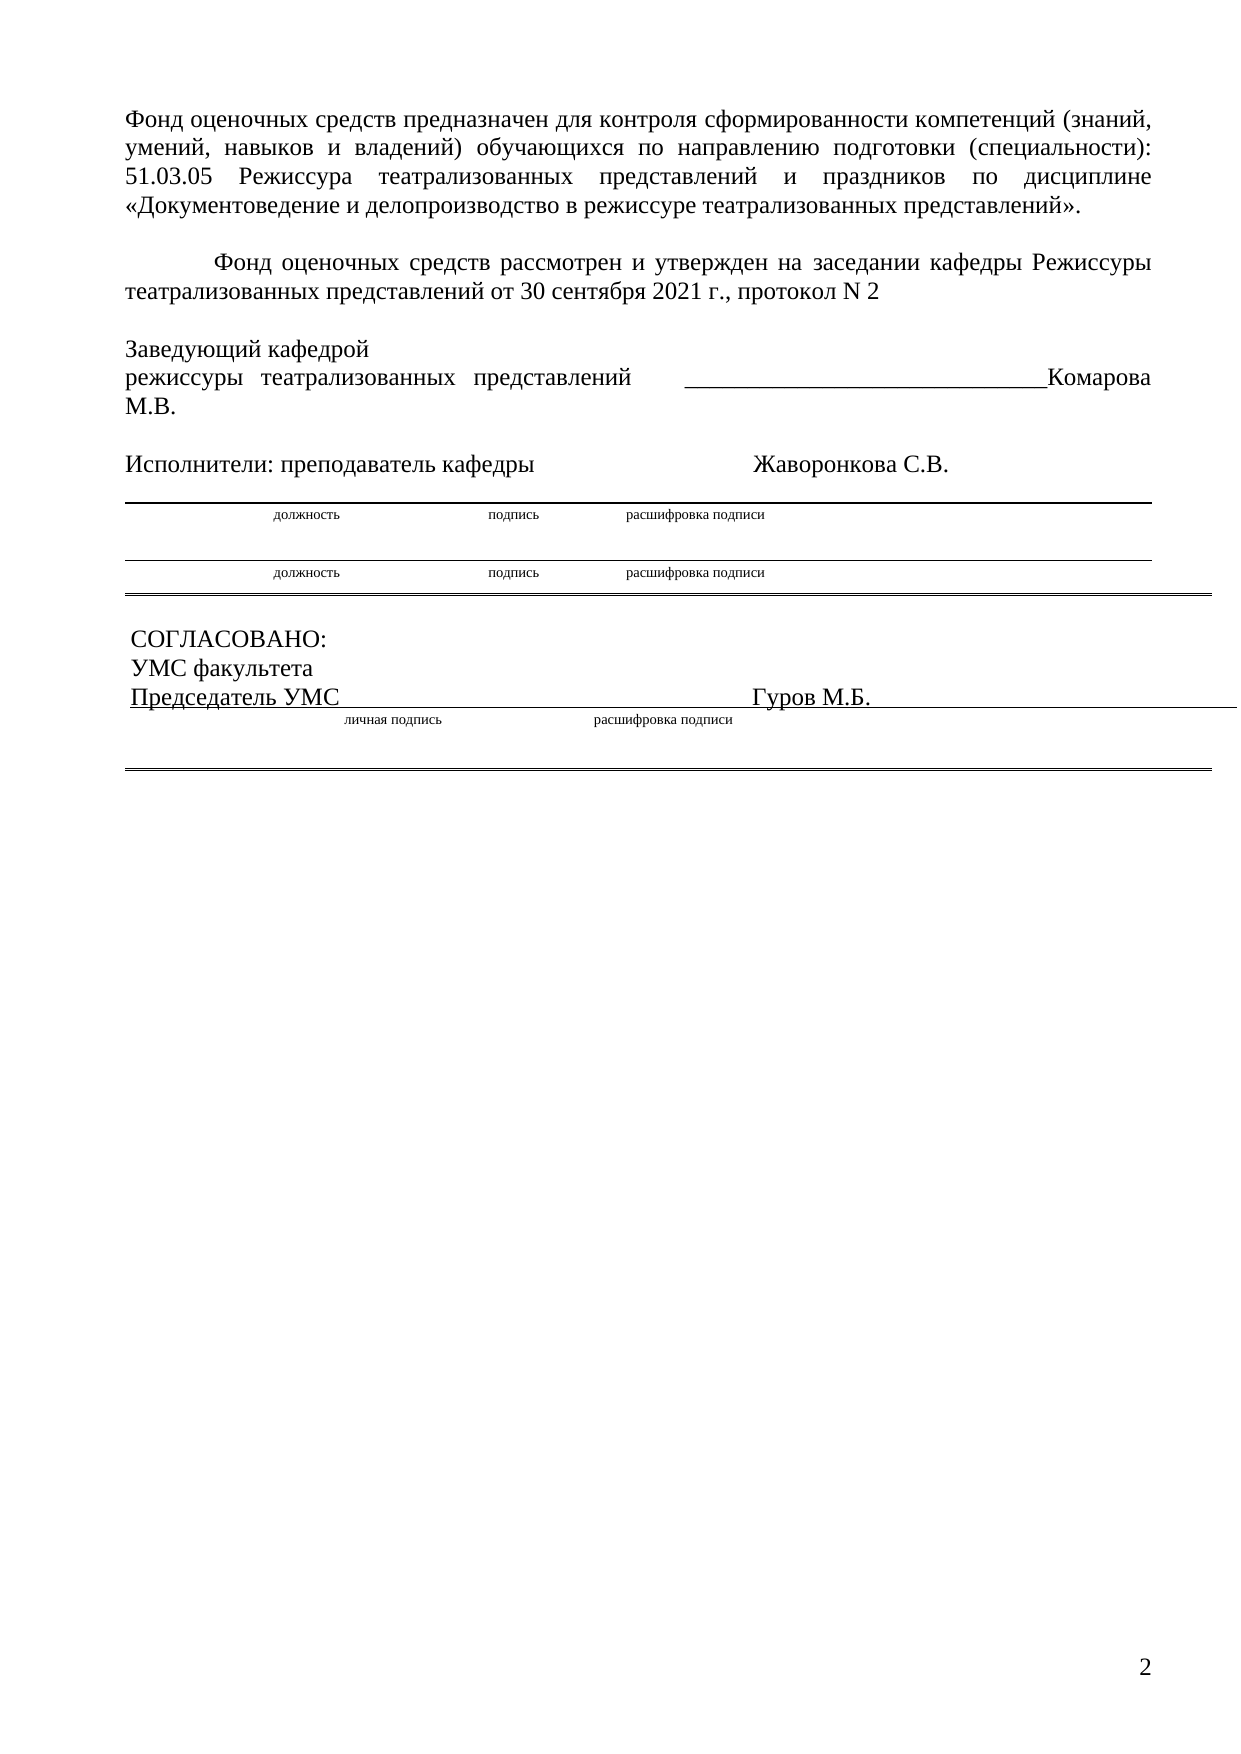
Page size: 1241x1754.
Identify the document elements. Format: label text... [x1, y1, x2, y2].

text Заведующий кафедрой [125, 334, 1152, 362]
text должность подпись расшифровка подписи [125, 564, 1152, 592]
text Исполнители: преподаватель кафедры Жаворонкова С.В. [125, 449, 1152, 477]
text режиссуры театрализованных представлений _____________________________Комарова М.В. [125, 362, 1152, 420]
text Фонд оценочных средств предназначен для контроля сформированности компетенций (знаний, умений, навыков и владений) обучающихся по направлению подготовки (специальности): 51.03.05 Режиссура театрализованных представлений и праздников по дисциплине «Документоведение и делопроизводство в режиссуре театрализованных представлений». [125, 104, 1152, 219]
text Фонд оценочных средств рассмотрен и утвержден на заседании кафедры Режиссуры театрализованных представлений от 30 сентября 2021 г., протокол N 2 [125, 247, 1152, 305]
table_header СОГЛАСОВАНО: УМС факультета Председатель УМС Гуров М.Б. личная подпись расшифровка подписи [125, 596, 1212, 768]
text должность подпись расшифровка подписи [125, 506, 1152, 535]
